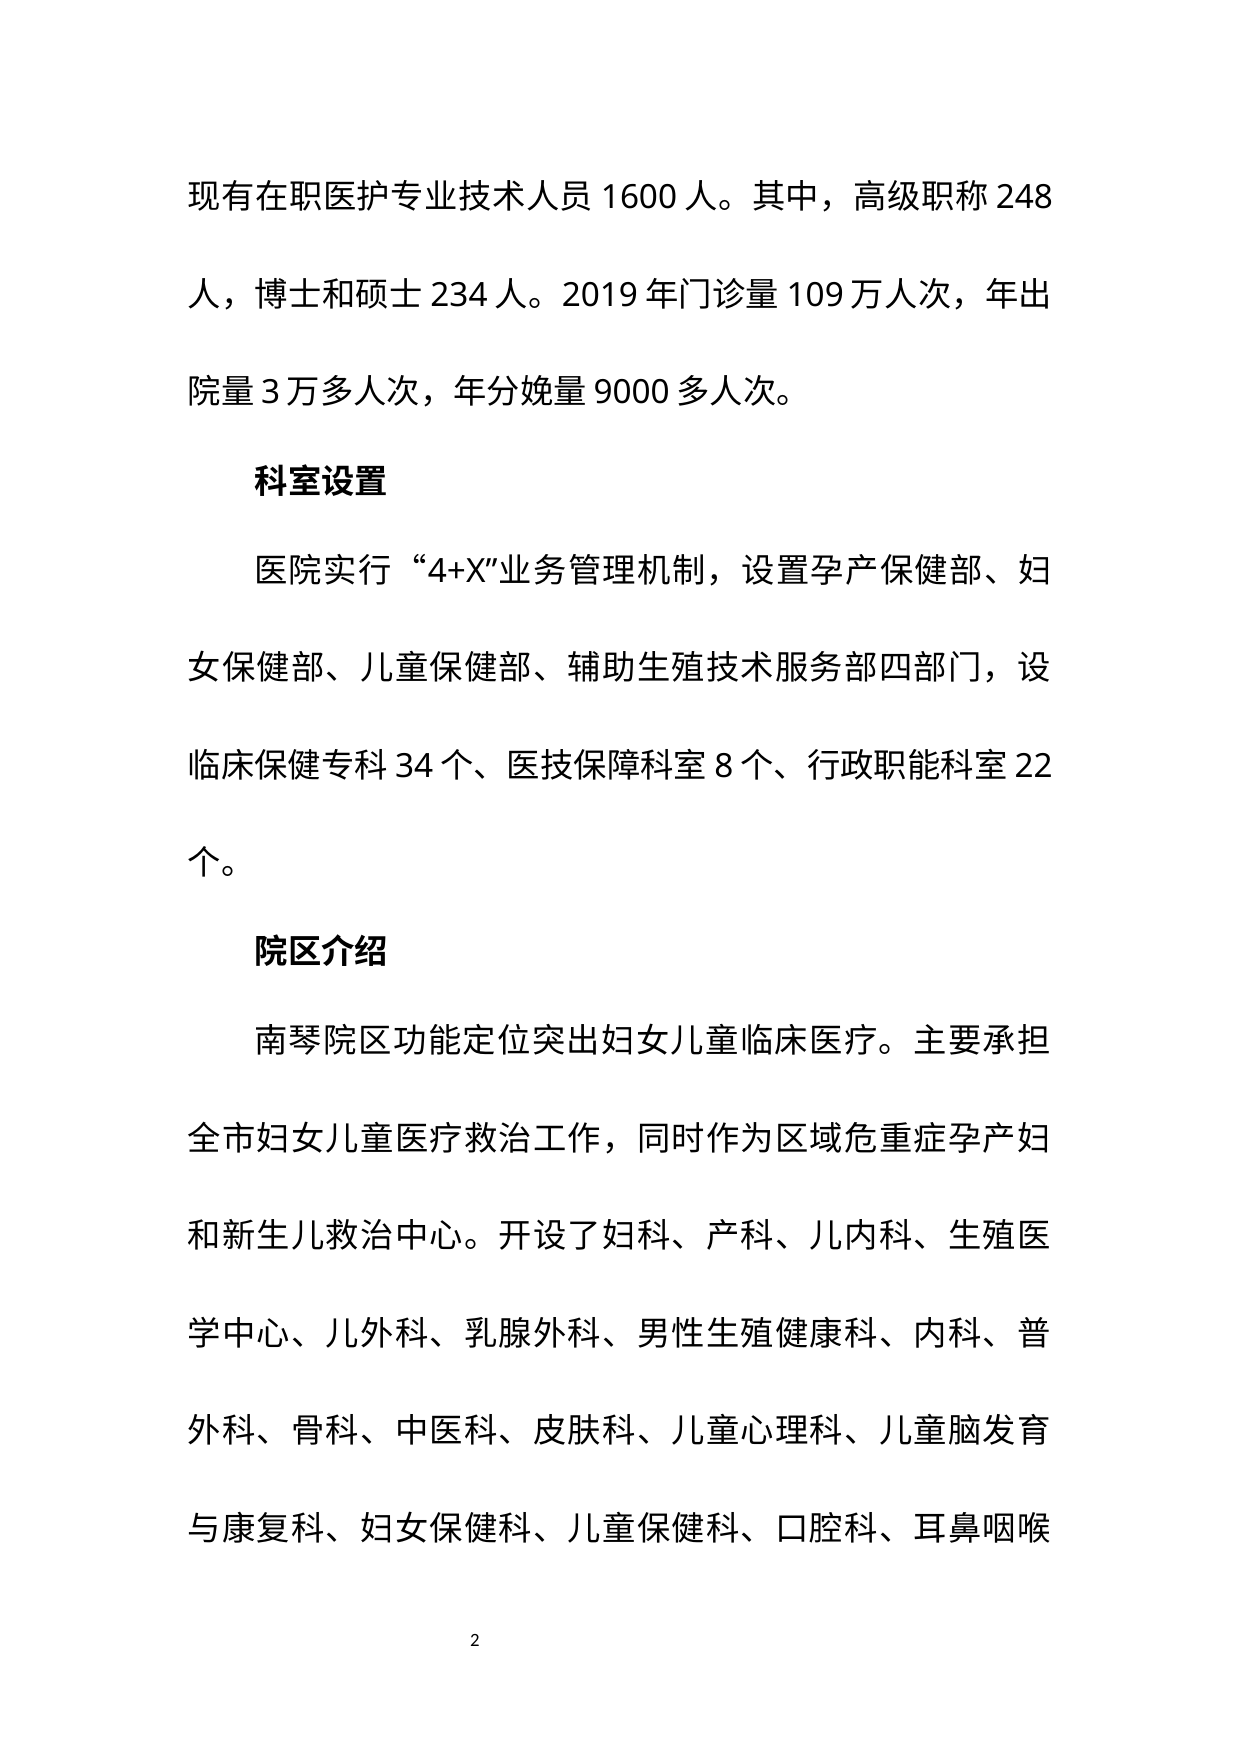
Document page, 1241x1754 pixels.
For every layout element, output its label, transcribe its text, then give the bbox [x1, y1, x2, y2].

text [187, 162, 1053, 422]
text 院区介绍 [187, 917, 1053, 982]
text 医院实行“4+X”业务管理机制，设置孕产保健部、妇女保健部、儿童保健部、辅助生殖技术服务部四部门，设临床保健专科34个、医技保障科室8个、行政职能科室22个。 [187, 535, 1053, 893]
text 科室设置 [187, 446, 1053, 511]
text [187, 1006, 1053, 1558]
